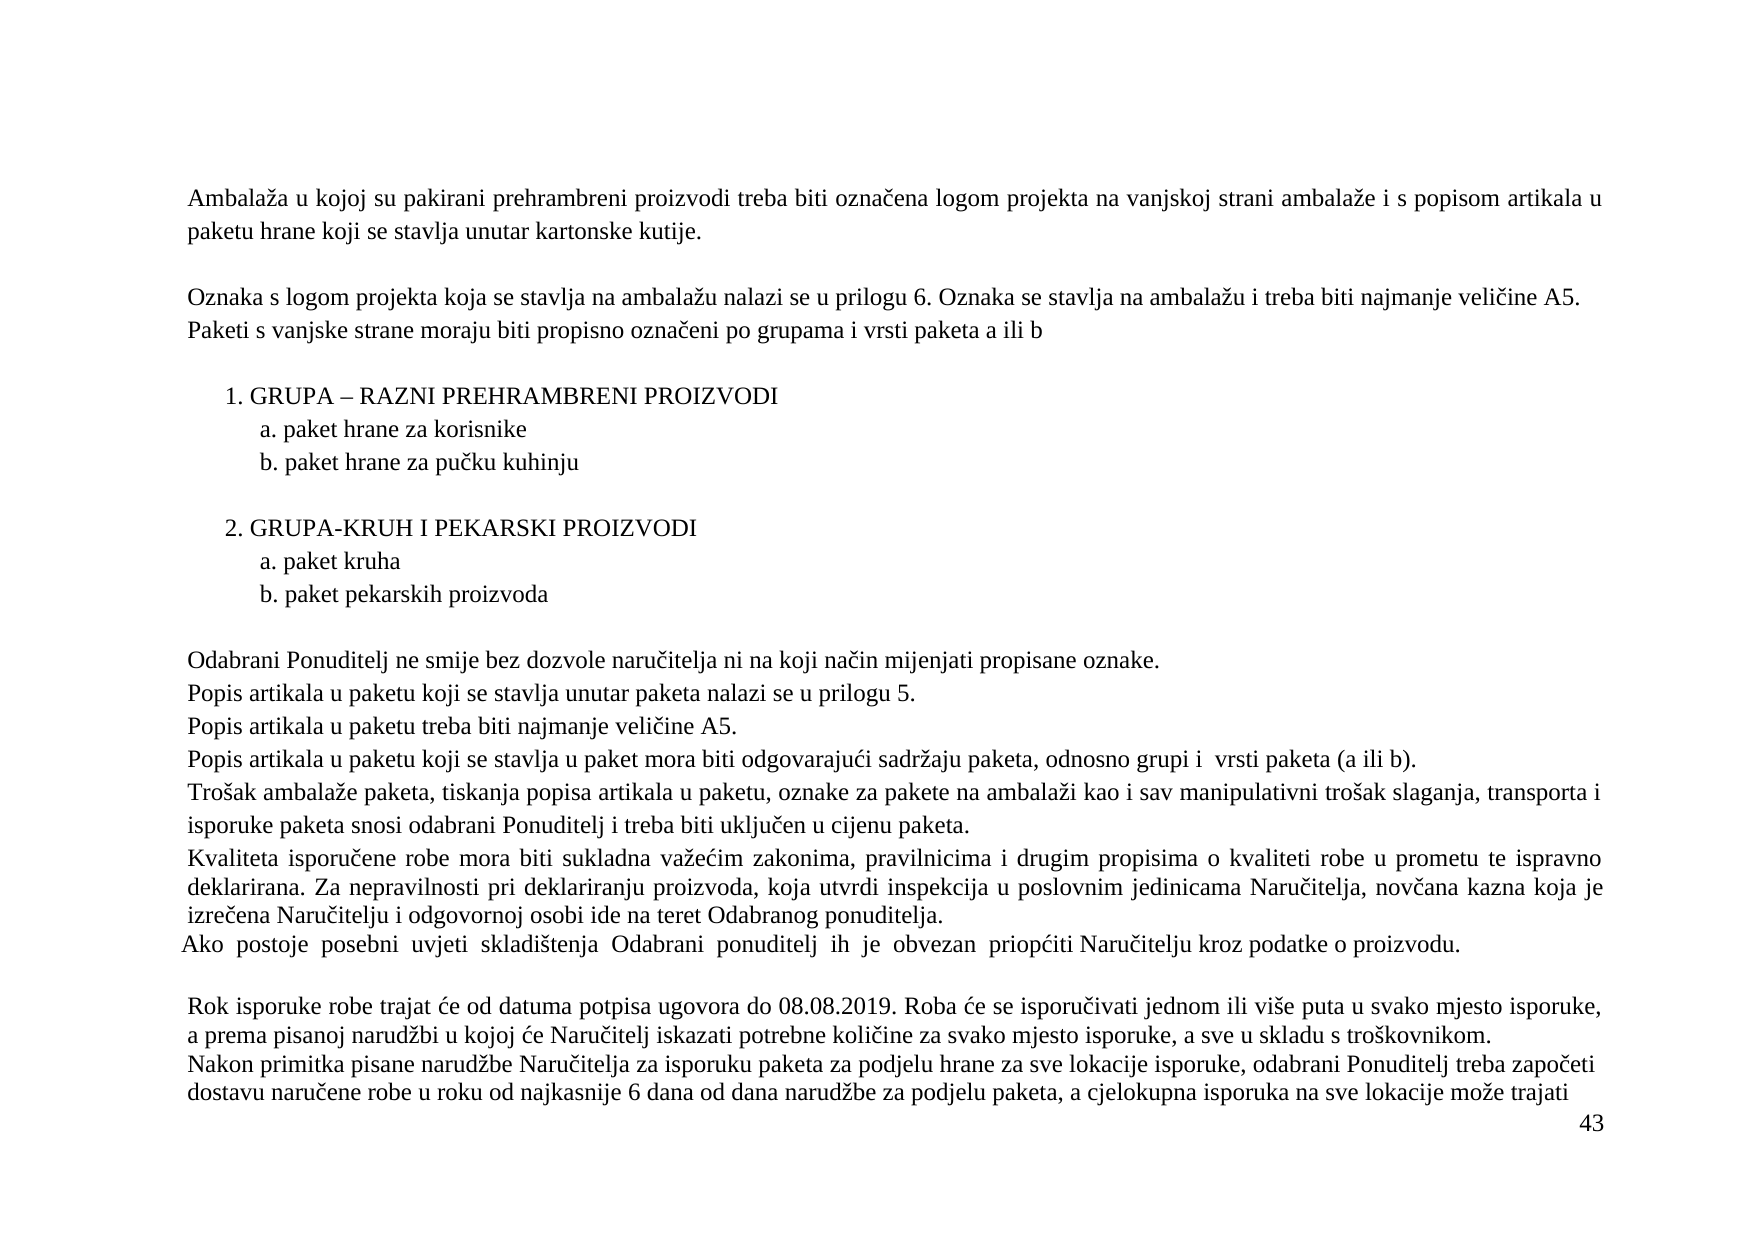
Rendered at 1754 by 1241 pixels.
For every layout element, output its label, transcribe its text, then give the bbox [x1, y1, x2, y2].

list 1. GRUPA – RAZNI PREHRAMBRENI PROIZVODI [224, 381, 1604, 409]
list Paketi s vanjske strane moraju biti propisno označeni po grupama i vrsti paketa a ili b [187, 315, 1604, 343]
text Ako postoje posebni uvjeti skladištenja Odabrani ponuditelj ih je obvezan priopćiti Naručitelju kroz podatke o proizvodu. [112, 929, 1604, 958]
list Oznaka s logom projekta koja se stavlja na ambalažu nalazi se u prilogu 6. Oznaka se stavlja na ambalažu i treba biti najmanje veličine A5. [187, 282, 1604, 311]
list a. paket hrane za korisnike [224, 414, 1604, 443]
list Popis artikala u paketu koji se stavlja unutar paketa nalazi se u prilogu 5. [187, 678, 1604, 707]
list Ambalaža u kojoj su pakirani prehrambreni proizvodi treba biti označena logom projekta na vanjskoj strani ambalaže i s popisom artikala u paketu hrane koji se stavlja unutar kartonske kutije. [187, 183, 1604, 244]
list Nakon primitka pisane narudžbe Naručitelja za isporuku paketa za podjelu hrane za sve lokacije isporuke, odabrani Ponuditelj treba započeti [187, 1049, 1604, 1077]
list dostavu naručene robe u roku od najkasnije 6 dana od dana narudžbe za podjelu paketa, a cjelokupna isporuka na sve lokacije može trajati [187, 1077, 1604, 1106]
list Popis artikala u paketu koji se stavlja u paket mora biti odgovarajući sadržaju paketa, odnosno grupi i vrsti paketa (a ili b). [187, 744, 1604, 773]
list b. paket pekarskih proizvoda [224, 579, 1604, 608]
list a. paket kruha [224, 546, 1604, 575]
list 2. GRUPA-KRUH I PEKARSKI PROIZVODI [224, 513, 1604, 542]
list Odabrani Ponuditelj ne smije bez dozvole naručitelja ni na koji način mijenjati propisane oznake. [187, 645, 1604, 674]
list b. paket hrane za pučku kuhinju [224, 447, 1604, 476]
list Rok isporuke robe trajat će od datuma potpisa ugovora do 08.08.2019. Roba će se isporučivati jednom ili više puta u svako mjesto isporuke, a prema pisanoj narudžbi u kojoj će Naručitelj iskazati potrebne količine za svako mjesto isporuke, a sve u skladu s troškovnikom. [187, 991, 1604, 1049]
list Trošak ambalaže paketa, tiskanja popisa artikala u paketu, oznake za pakete na ambalaži kao i sav manipulativni trošak slaganja, transporta i isporuke paketa snosi odabrani Ponuditelj i treba biti uključen u cijenu paketa. [187, 777, 1604, 839]
list Kvaliteta isporučene robe mora biti sukladna važećim zakonima, pravilnicima i drugim propisima o kvaliteti robe u prometu te ispravno deklarirana. Za nepravilnosti pri deklariranju proizvoda, koja utvrdi inspekcija u poslovnim jedinicama Naručitelja, novčana kazna koja je izrečena Naručitelju i odgovornoj osobi ide na teret Odabranog ponuditelja. [187, 843, 1604, 929]
list Popis artikala u paketu treba biti najmanje veličine A5. [187, 711, 1604, 740]
